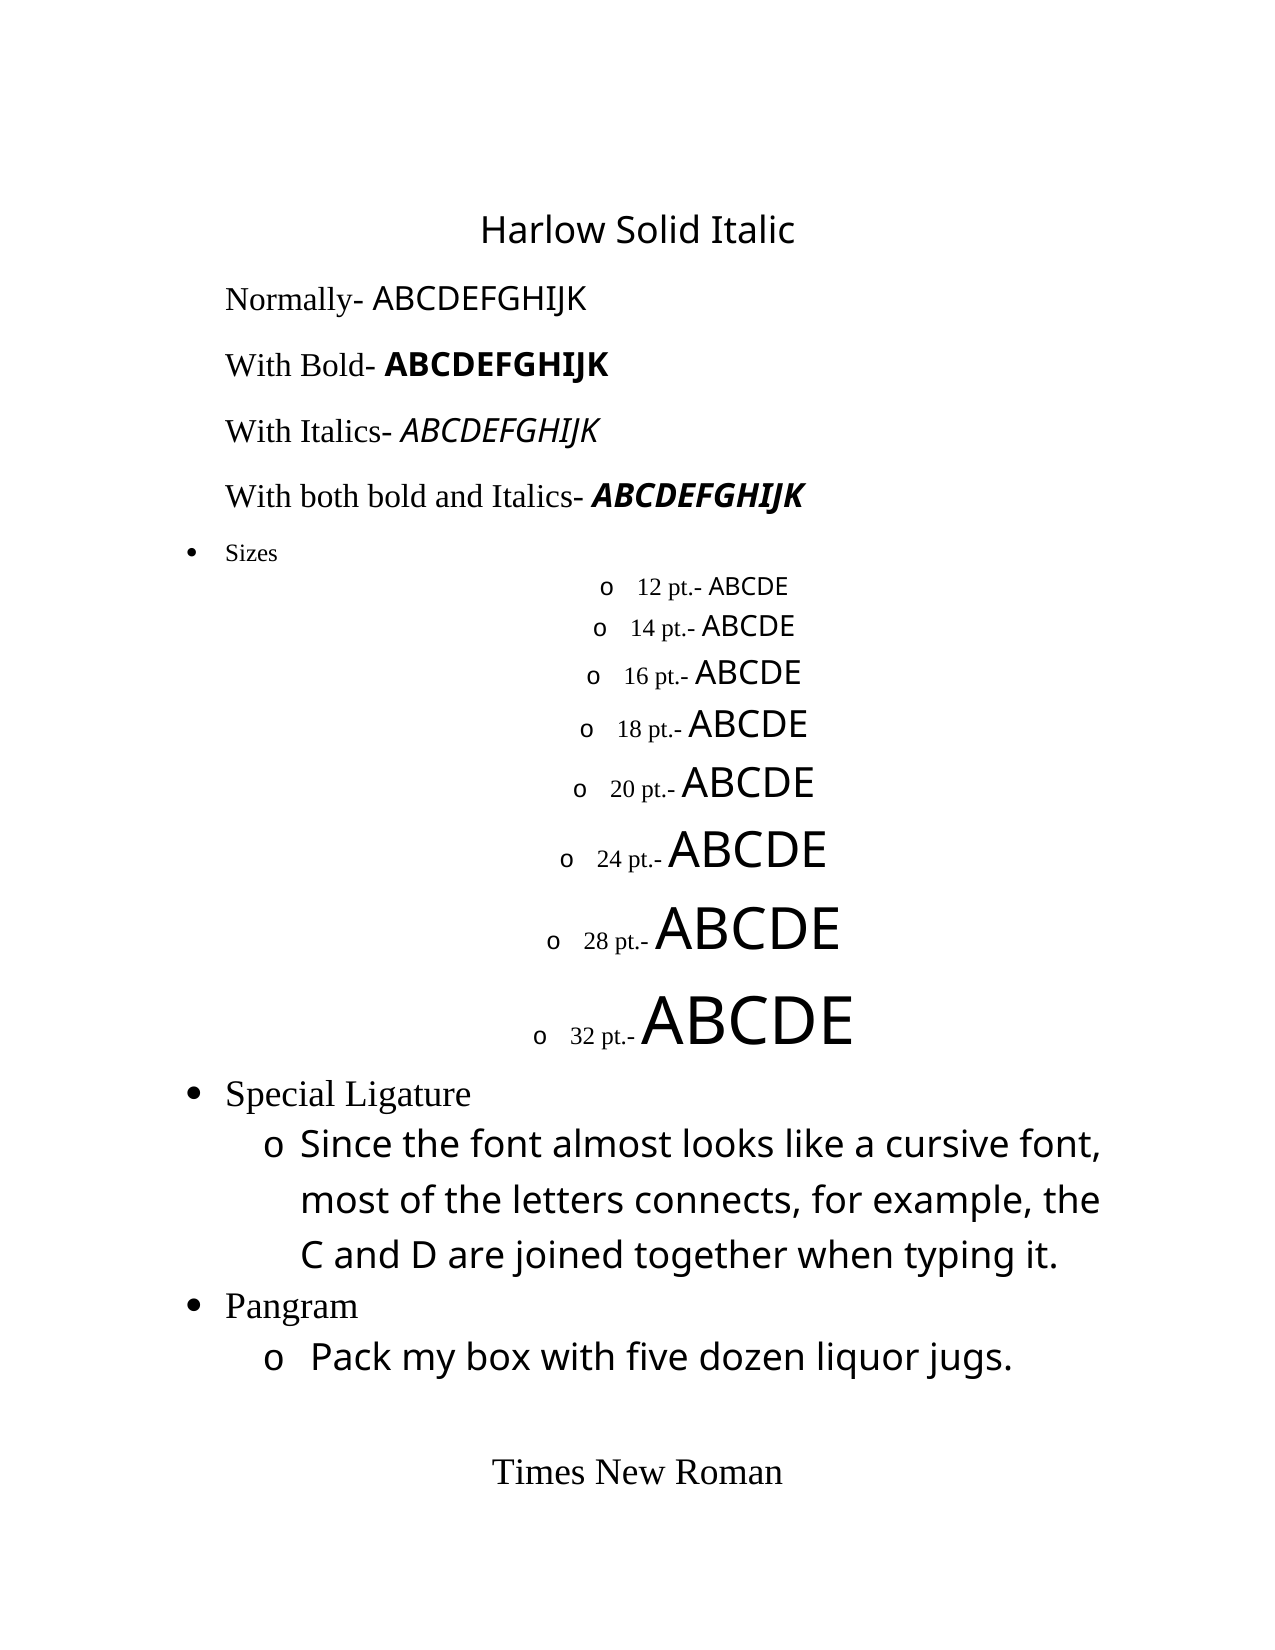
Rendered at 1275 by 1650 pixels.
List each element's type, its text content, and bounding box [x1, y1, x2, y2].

list 14 pt.- ABCDE [262, 606, 1125, 645]
text Times New Roman [150, 1450, 1125, 1493]
list 12 pt.- ABCDE [262, 569, 1125, 603]
text With Bold- ABCDEFGHIJK [225, 341, 1125, 386]
text With Italics- ABCDEFGHIJK [225, 406, 1125, 452]
list 24 pt.- ABCDE [262, 814, 1125, 882]
list 18 pt.- ABCDE [262, 697, 1125, 748]
list Pangram [187, 1283, 1125, 1327]
list Since the font almost looks like a cursive font, most of the letters connects, for example, the C and D are joined together when typing it. [262, 1118, 1125, 1279]
text With both bold and Italics- ABCDEFGHIJK [225, 472, 1125, 517]
list Sizes [187, 538, 1125, 566]
text Normally- ABCDEFGHIJK [225, 275, 1125, 321]
list Pack my box with five dozen liquor jugs. [262, 1330, 1125, 1381]
list 28 pt.- ABCDE [262, 887, 1125, 967]
text Harlow Solid Italic [150, 203, 1125, 254]
list Special Ligature [187, 1071, 1125, 1114]
list 32 pt.- ABCDE [262, 973, 1125, 1064]
list 20 pt.- ABCDE [262, 753, 1125, 809]
list 16 pt.- ABCDE [262, 648, 1125, 694]
